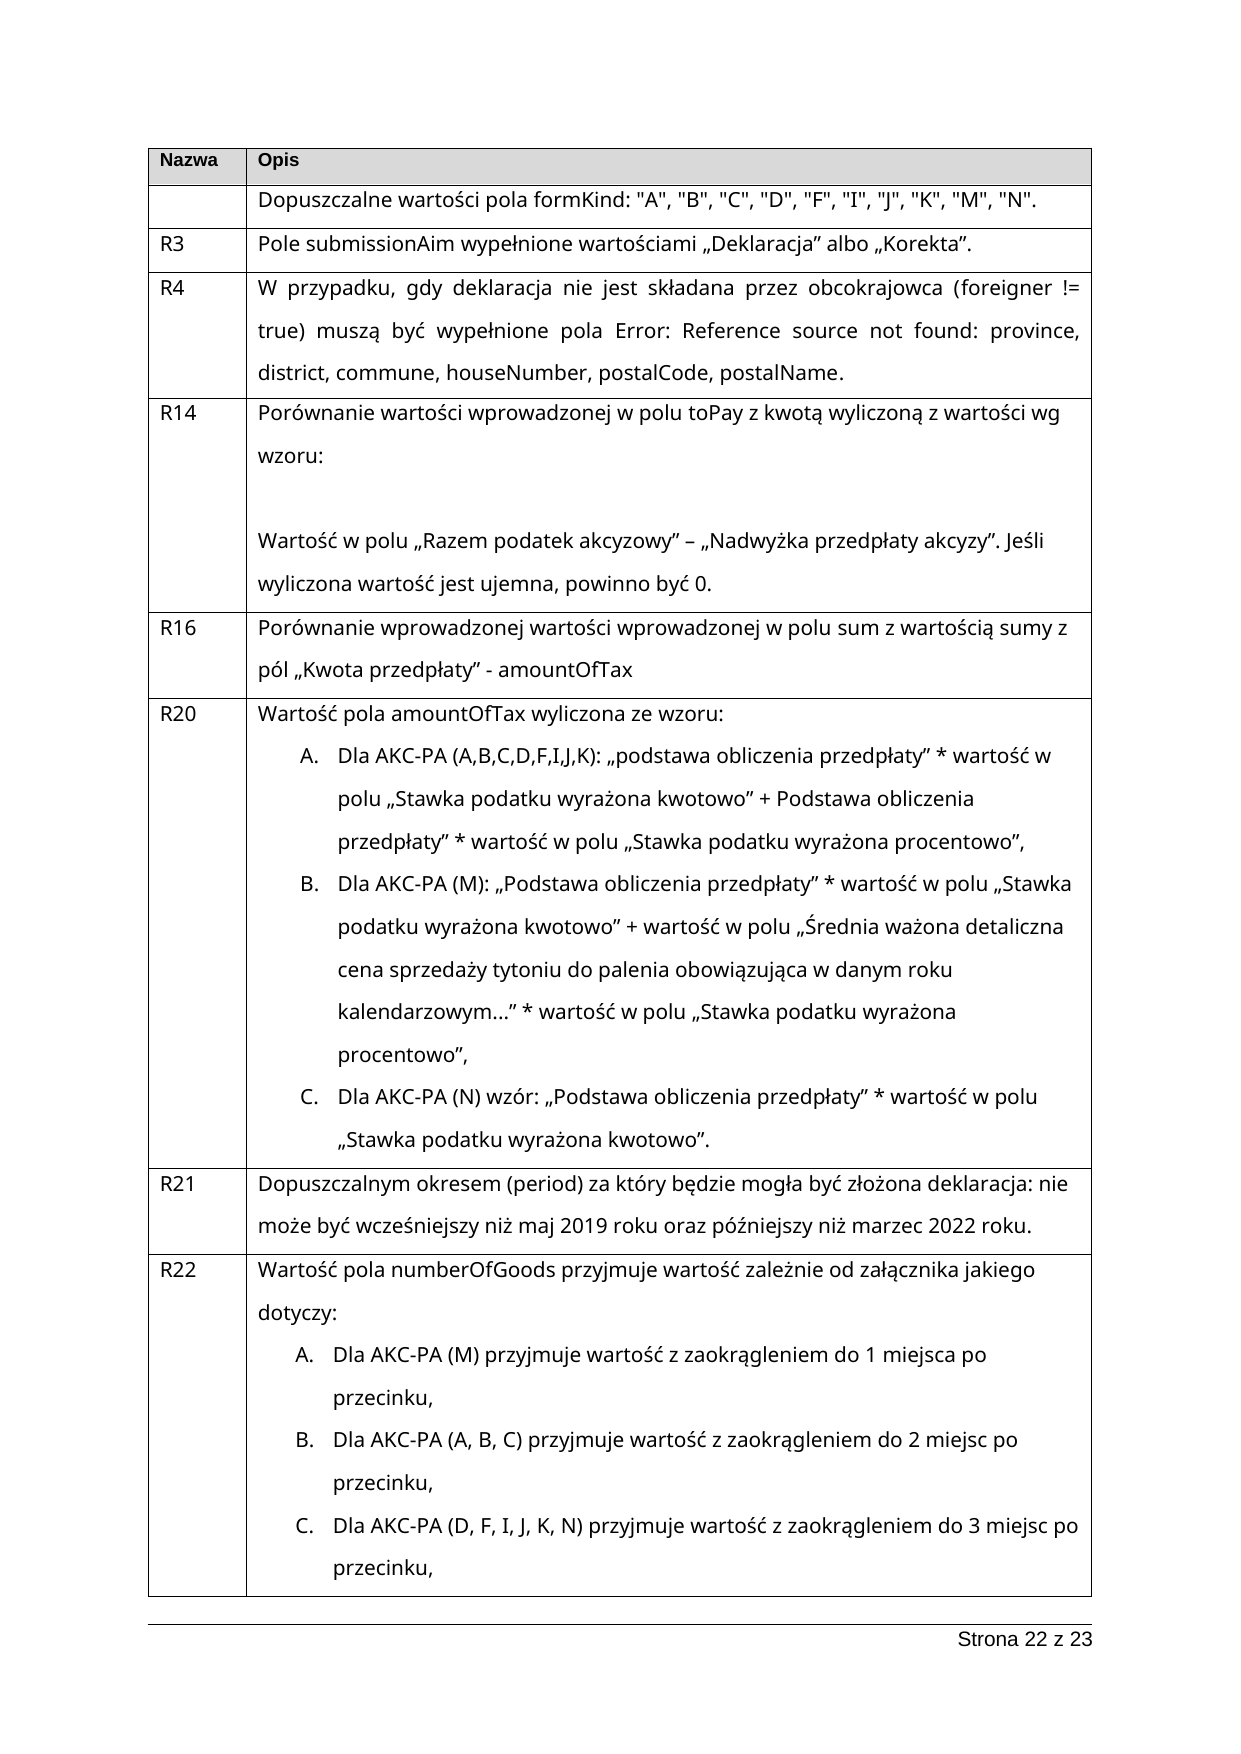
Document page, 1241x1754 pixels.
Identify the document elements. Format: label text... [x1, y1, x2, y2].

table_header Nazwa [149, 149, 246, 184]
table_cell R4 [149, 273, 246, 397]
table_cell W przypadku, gdy deklaracja nie jest składana przez obcokrajowca (foreigner != true) muszą być wypełnione pola Trader: province, district, commune, houseNumber, postalCode, postalName. [247, 273, 1091, 397]
table_cell Wartość pola numberOfGoods przyjmuje wartość zależnie od załącznika jakiego dotyczy: Dla AKC-PA (M) przyjmuje wartość z zaokrągleniem do 1 miejsca po przecinku, Dla AKC-PA (A, B, C) przyjmuje wartość z zaokrągleniem do 2 miejsc po przecinku, Dla AKC-PA (D, F, I, J, K, N) przyjmuje wartość z zaokrągleniem do 3 miejsc po przecinku, [247, 1255, 1091, 1596]
table_cell R22 [149, 1255, 246, 1596]
table_cell Porównanie wartości wprowadzonej w polu toPay z kwotą wyliczoną z wartości wg wzoru: Wartość w polu „Razem podatek akcyzowy” – „Nadwyżka przedpłaty akcyzy”. Jeśli wyliczona wartość jest ujemna, powinno być 0. [247, 399, 1091, 612]
table_cell R21 [149, 1169, 246, 1254]
table_cell Porównanie wprowadzonej wartości wprowadzonej w polu sum z wartością sumy z pól „Kwota przedpłaty” - amountOfTax [247, 613, 1091, 698]
table_cell R2 [149, 186, 246, 228]
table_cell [247, 186, 1091, 228]
table_header Opis [247, 149, 1091, 184]
table_cell R14 [149, 399, 246, 612]
table_cell R3 [149, 229, 246, 272]
table_cell Dopuszczalnym okresem (period) za który będzie mogła być złożona deklaracja: nie może być wcześniejszy niż maj 2019 roku oraz późniejszy niż marzec 2022 roku. [247, 1169, 1091, 1254]
table_cell Pole submissionAim wypełnione wartościami „Deklaracja” albo „Korekta”. [247, 229, 1091, 272]
table_cell Wartość pola amountOfTax wyliczona ze wzoru: Dla AKC-PA (A,B,C,D,F,I,J,K): „podstawa obliczenia przedpłaty” * wartość w polu „Stawka podatku wyrażona kwotowo” + Podstawa obliczenia przedpłaty” * wartość w polu „Stawka podatku wyrażona procentowo”, Dla AKC-PA (M): „Podstawa obliczenia przedpłaty” * wartość w polu „Stawka podatku wyrażona kwotowo” + wartość w polu „Średnia ważona detaliczna cena sprzedaży tytoniu do palenia obowiązująca w danym roku kalendarzowym...” * wartość w polu „Stawka podatku wyrażona procentowo”, Dla AKC-PA (N) wzór: „Podstawa obliczenia przedpłaty” * wartość w polu „Stawka podatku wyrażona kwotowo”. [247, 699, 1091, 1168]
table_cell R20 [149, 699, 246, 1168]
table_cell R16 [149, 613, 246, 698]
